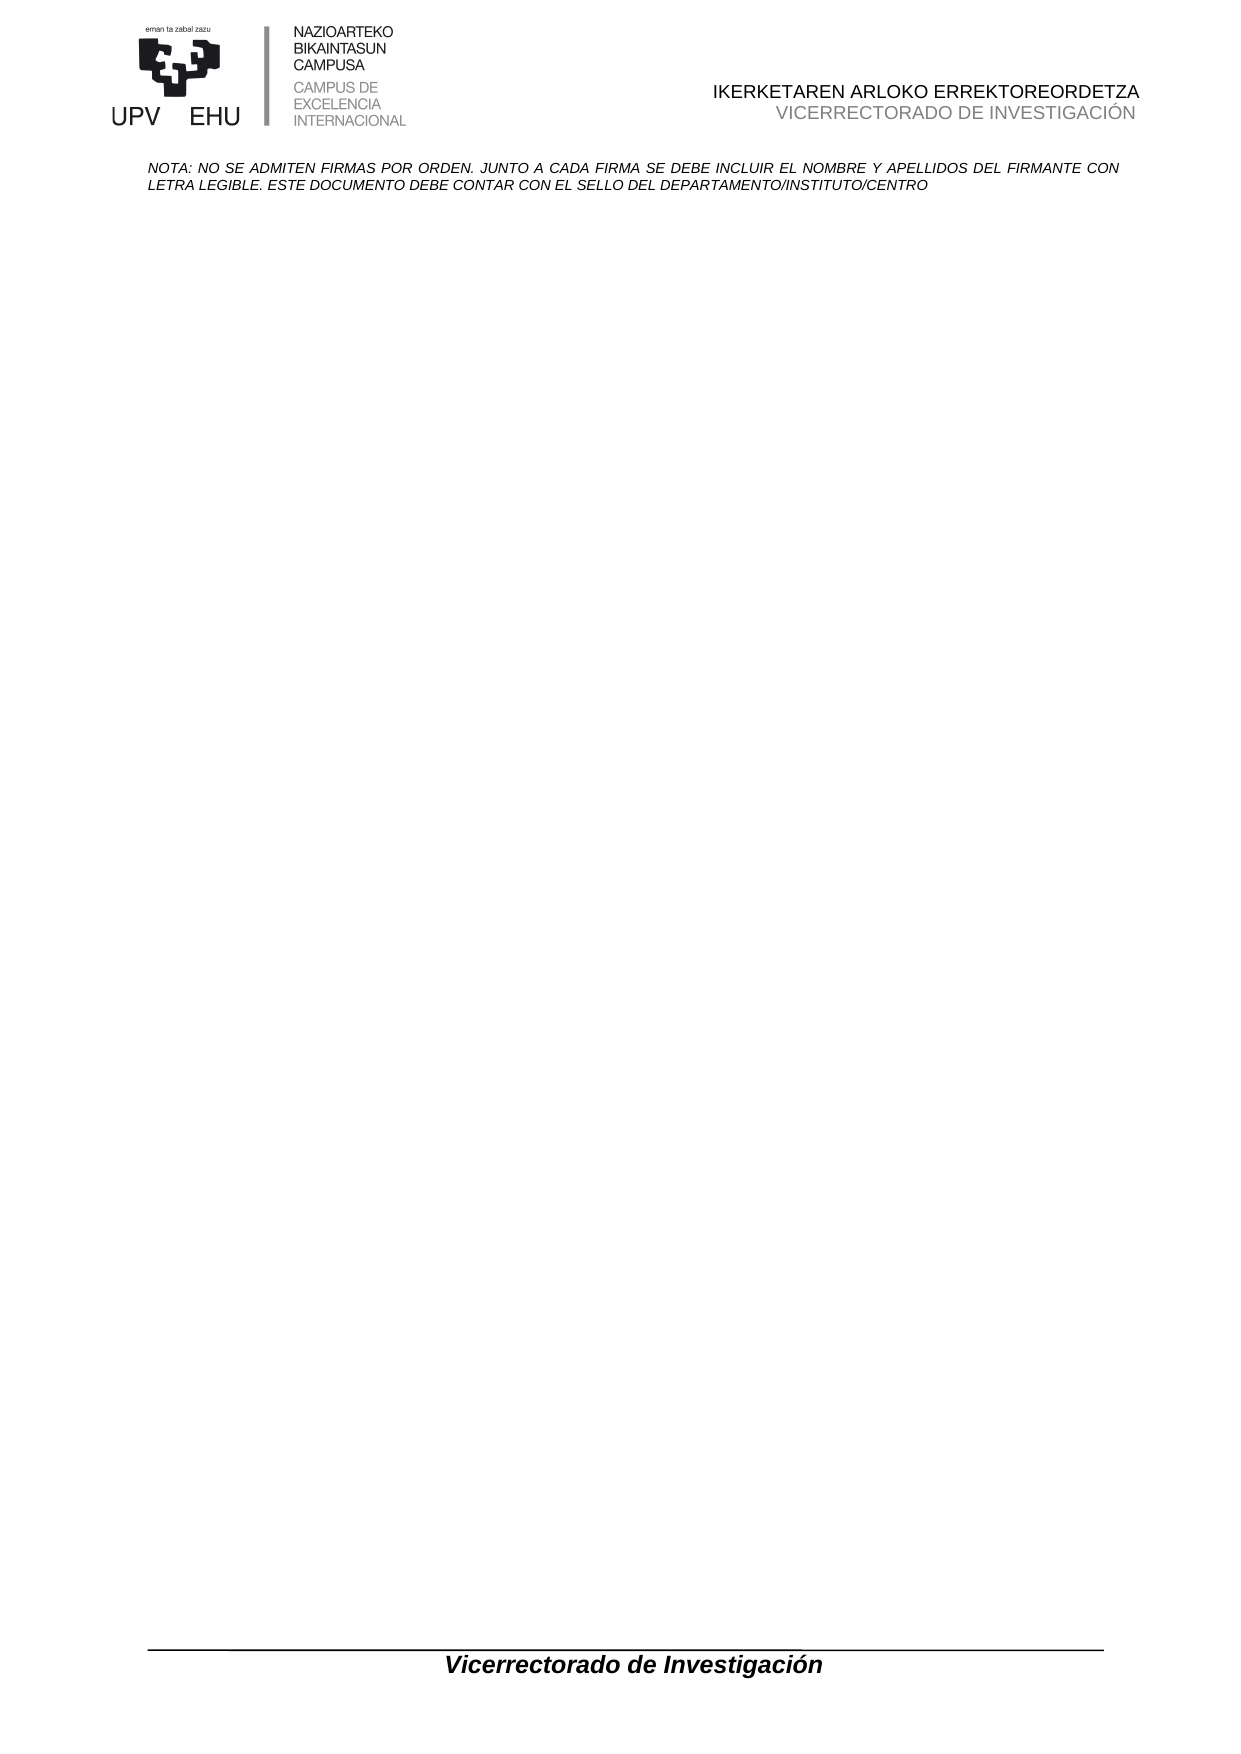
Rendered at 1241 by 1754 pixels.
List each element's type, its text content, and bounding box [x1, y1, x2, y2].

picture [112, 26, 407, 126]
text NOTA: NO SE ADMITEN FIRMAS POR ORDEN. JUNTO A CADA FIRMA SE DEBE INCLUIR EL NOMBRE Y APELLIDOS DEL FIRMANTE CON LETRA LEGIBLE. ESTE DOCUMENTO DEBE CONTAR CON EL SELLO DEL DEPARTAMENTO/INSTITUTO/CENTRO [148, 159, 1122, 193]
